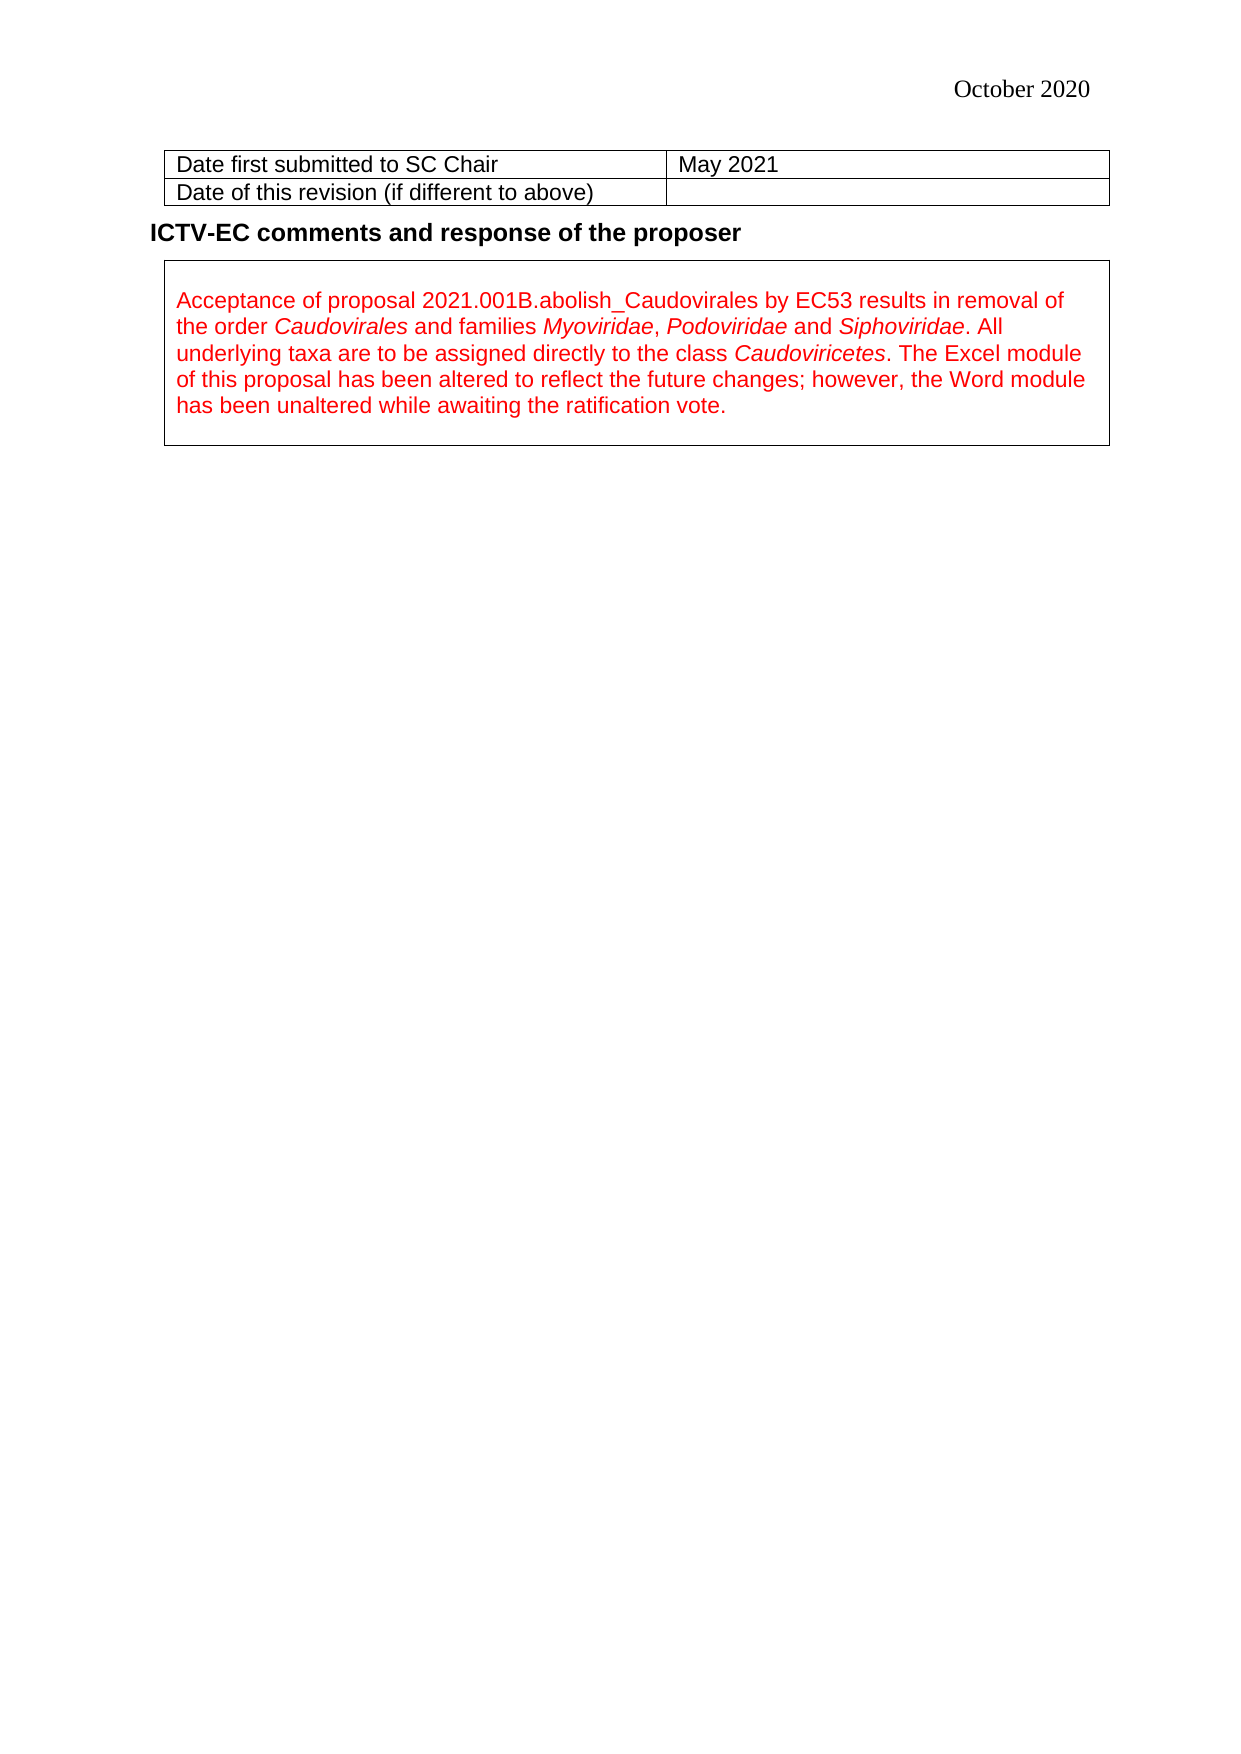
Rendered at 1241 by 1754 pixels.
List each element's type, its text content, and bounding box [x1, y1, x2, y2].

table_header Date first submitted to SC Chair [165, 151, 666, 177]
text ICTV-EC comments and response of the proposer [150, 218, 1090, 247]
table_cell [667, 179, 1109, 205]
table_cell Date of this revision (if different to above) [165, 179, 666, 205]
table_header May 2021 [667, 151, 1109, 177]
table_header Acceptance of proposal 2021.001B.abolish_Caudovirales by EC53 results in removal of the order Caudovirales and families Myoviridae, Podoviridae and Siphoviridae. All underlying taxa are to be assigned directly to the class Caudoviricetes. The Excel module of this proposal has been altered to reflect the future changes; however, the Word module has been unaltered while awaiting the ratification vote. [165, 261, 1109, 445]
